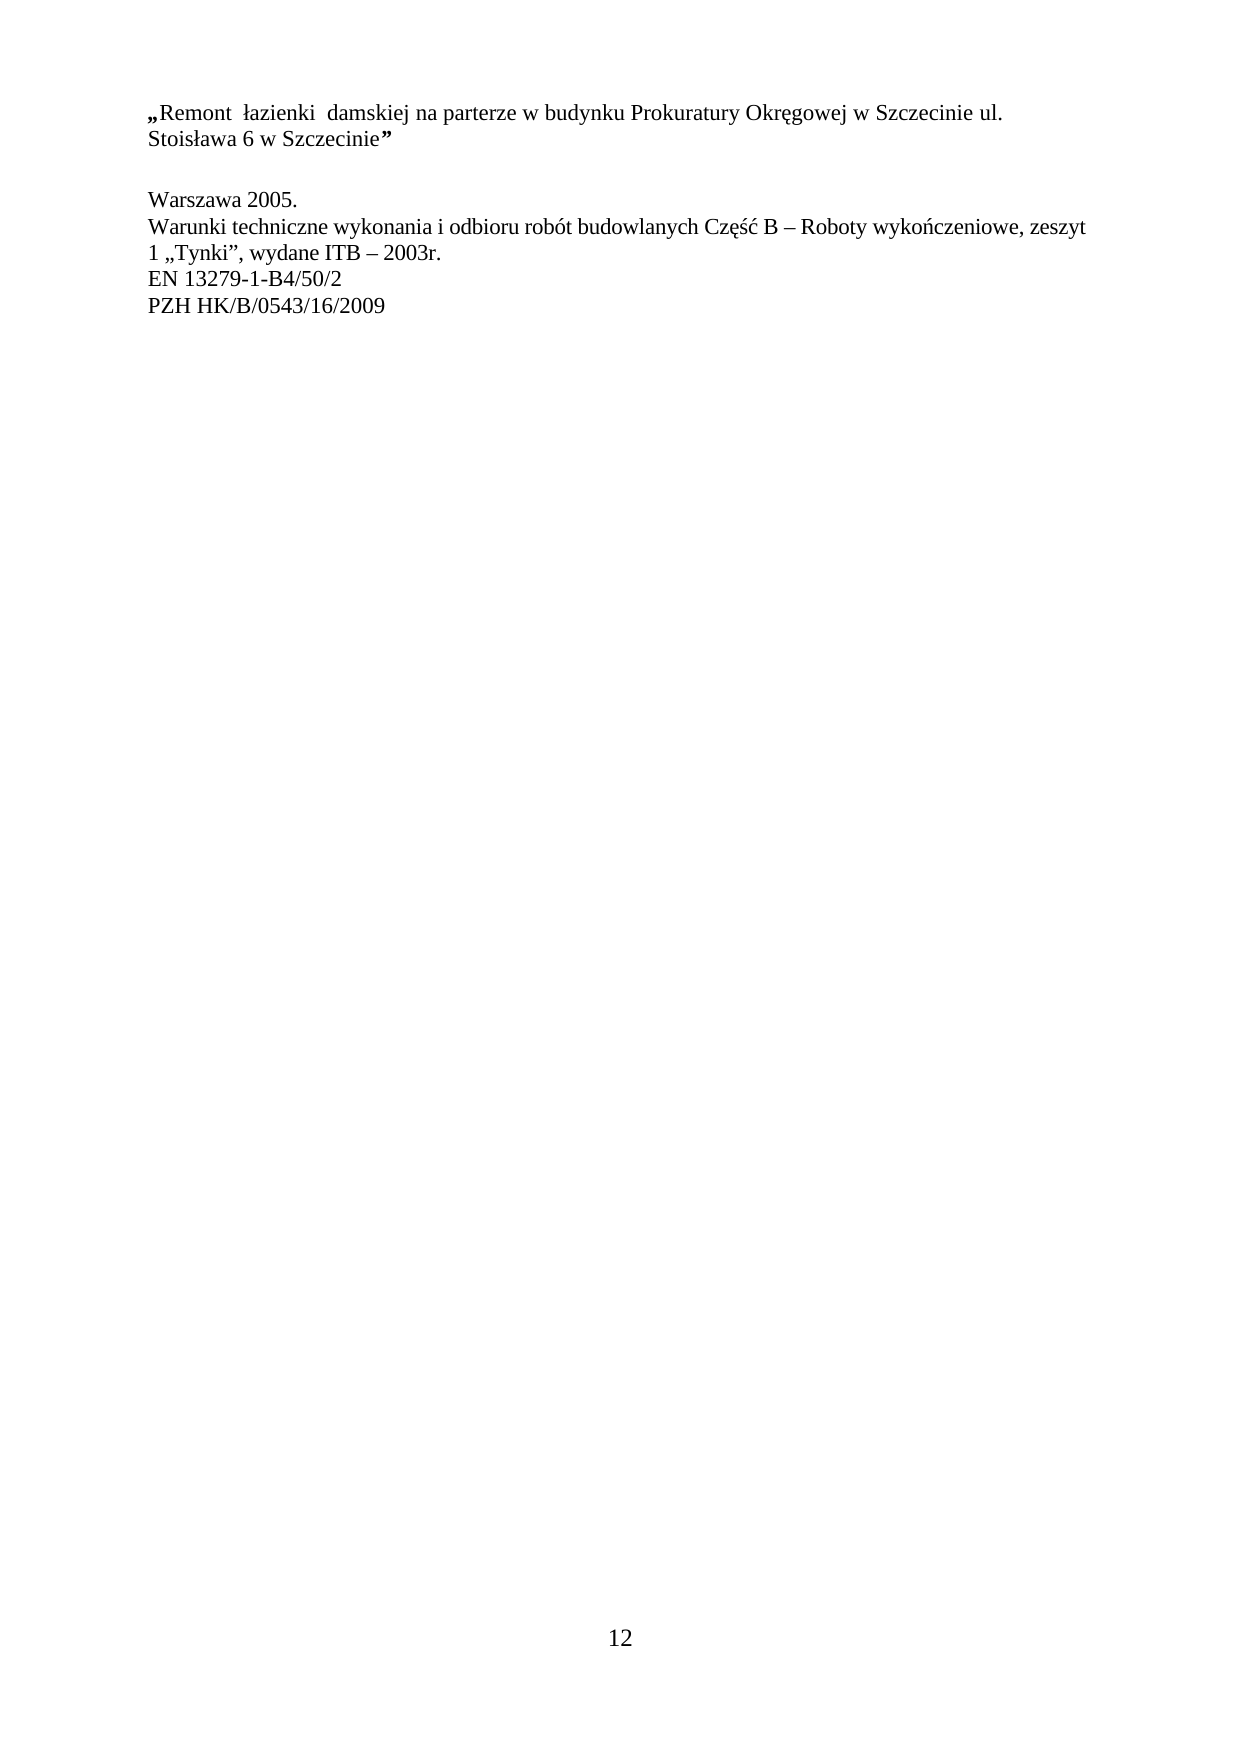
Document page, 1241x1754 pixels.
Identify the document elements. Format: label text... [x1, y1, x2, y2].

text Warunki techniczne wykonania i odbioru robót budowlanych Część B – Roboty wykończeniowe, zeszyt 1 „Tynki”, wydane ITB – 2003r. [148, 213, 1093, 266]
text PZH HK/B/0543/16/2009 [148, 292, 1093, 318]
text EN 13279-1-B4/50/2 [148, 266, 1093, 292]
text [148, 186, 1093, 213]
